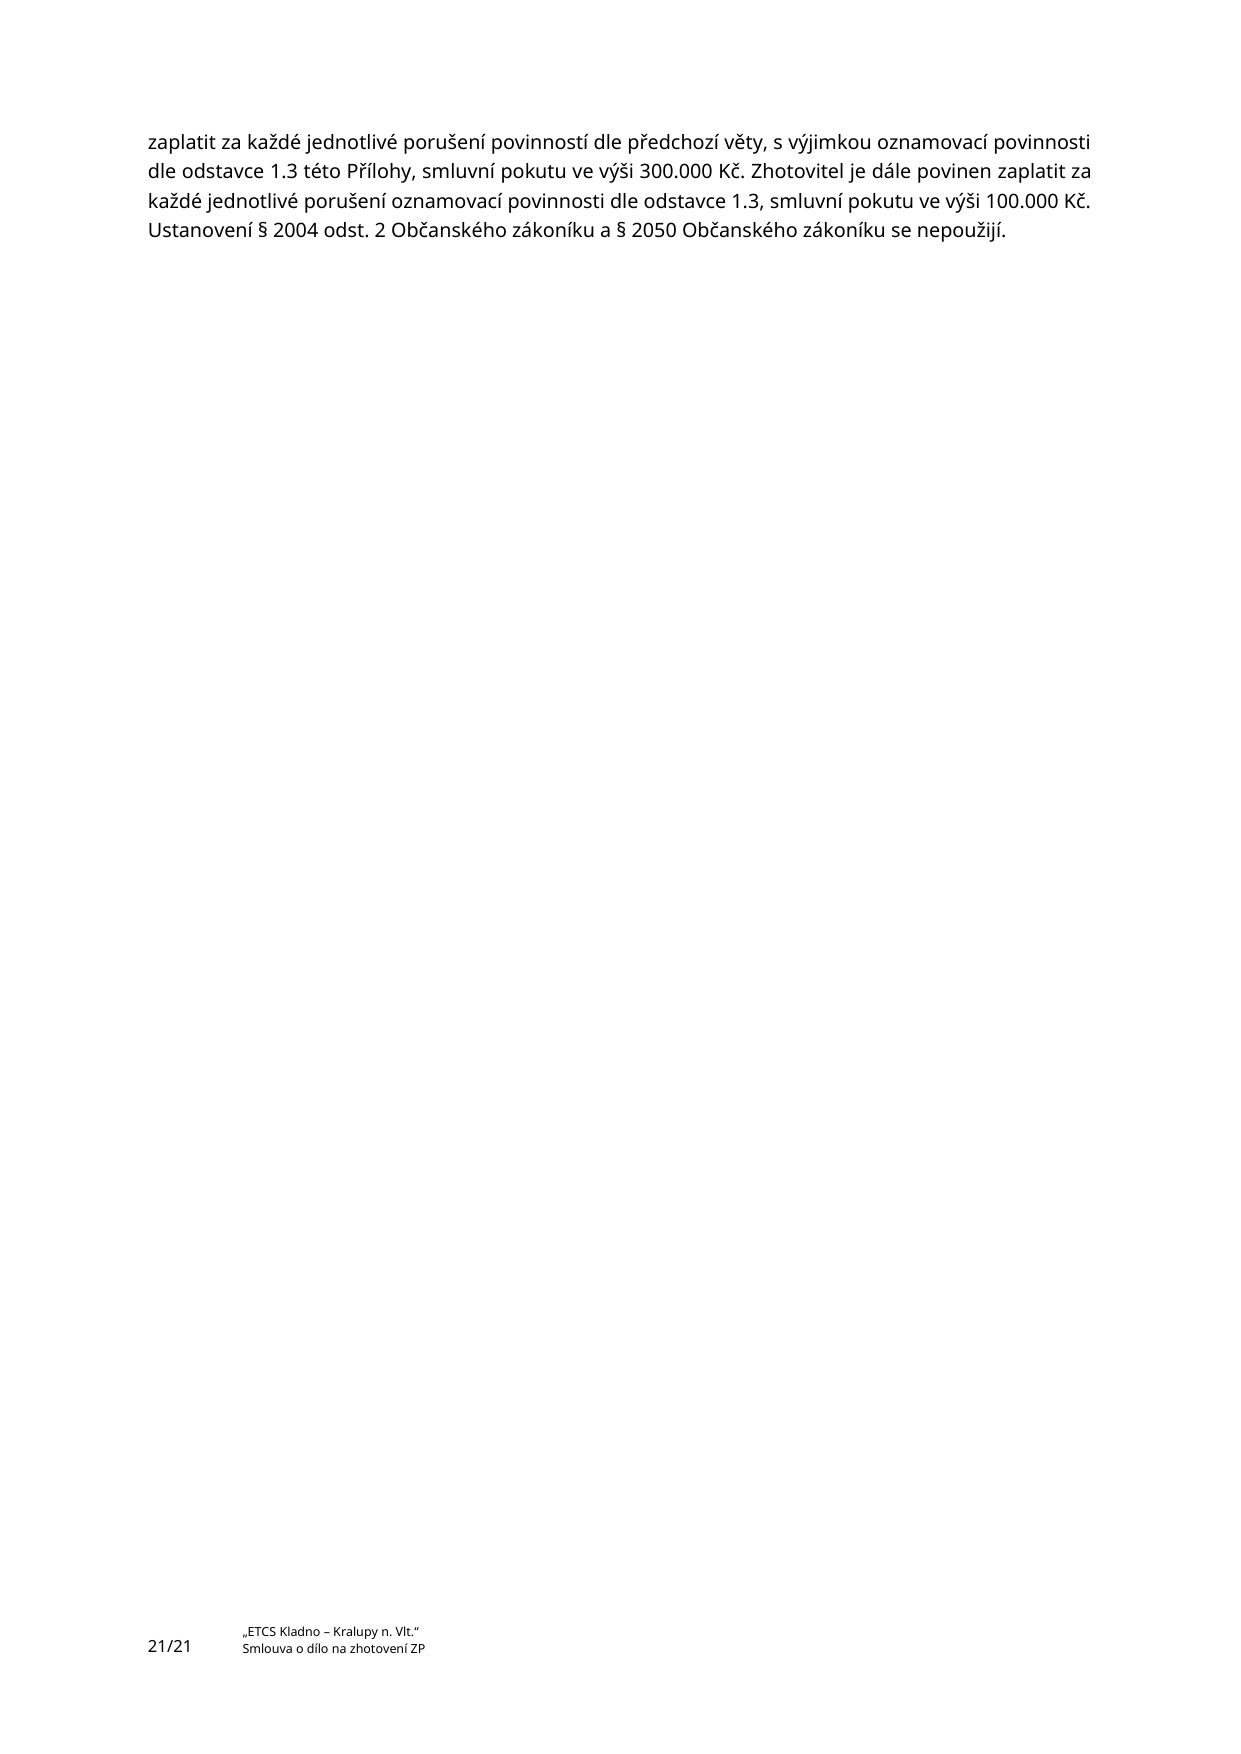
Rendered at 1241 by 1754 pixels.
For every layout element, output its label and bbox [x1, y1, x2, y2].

text [148, 126, 1092, 243]
